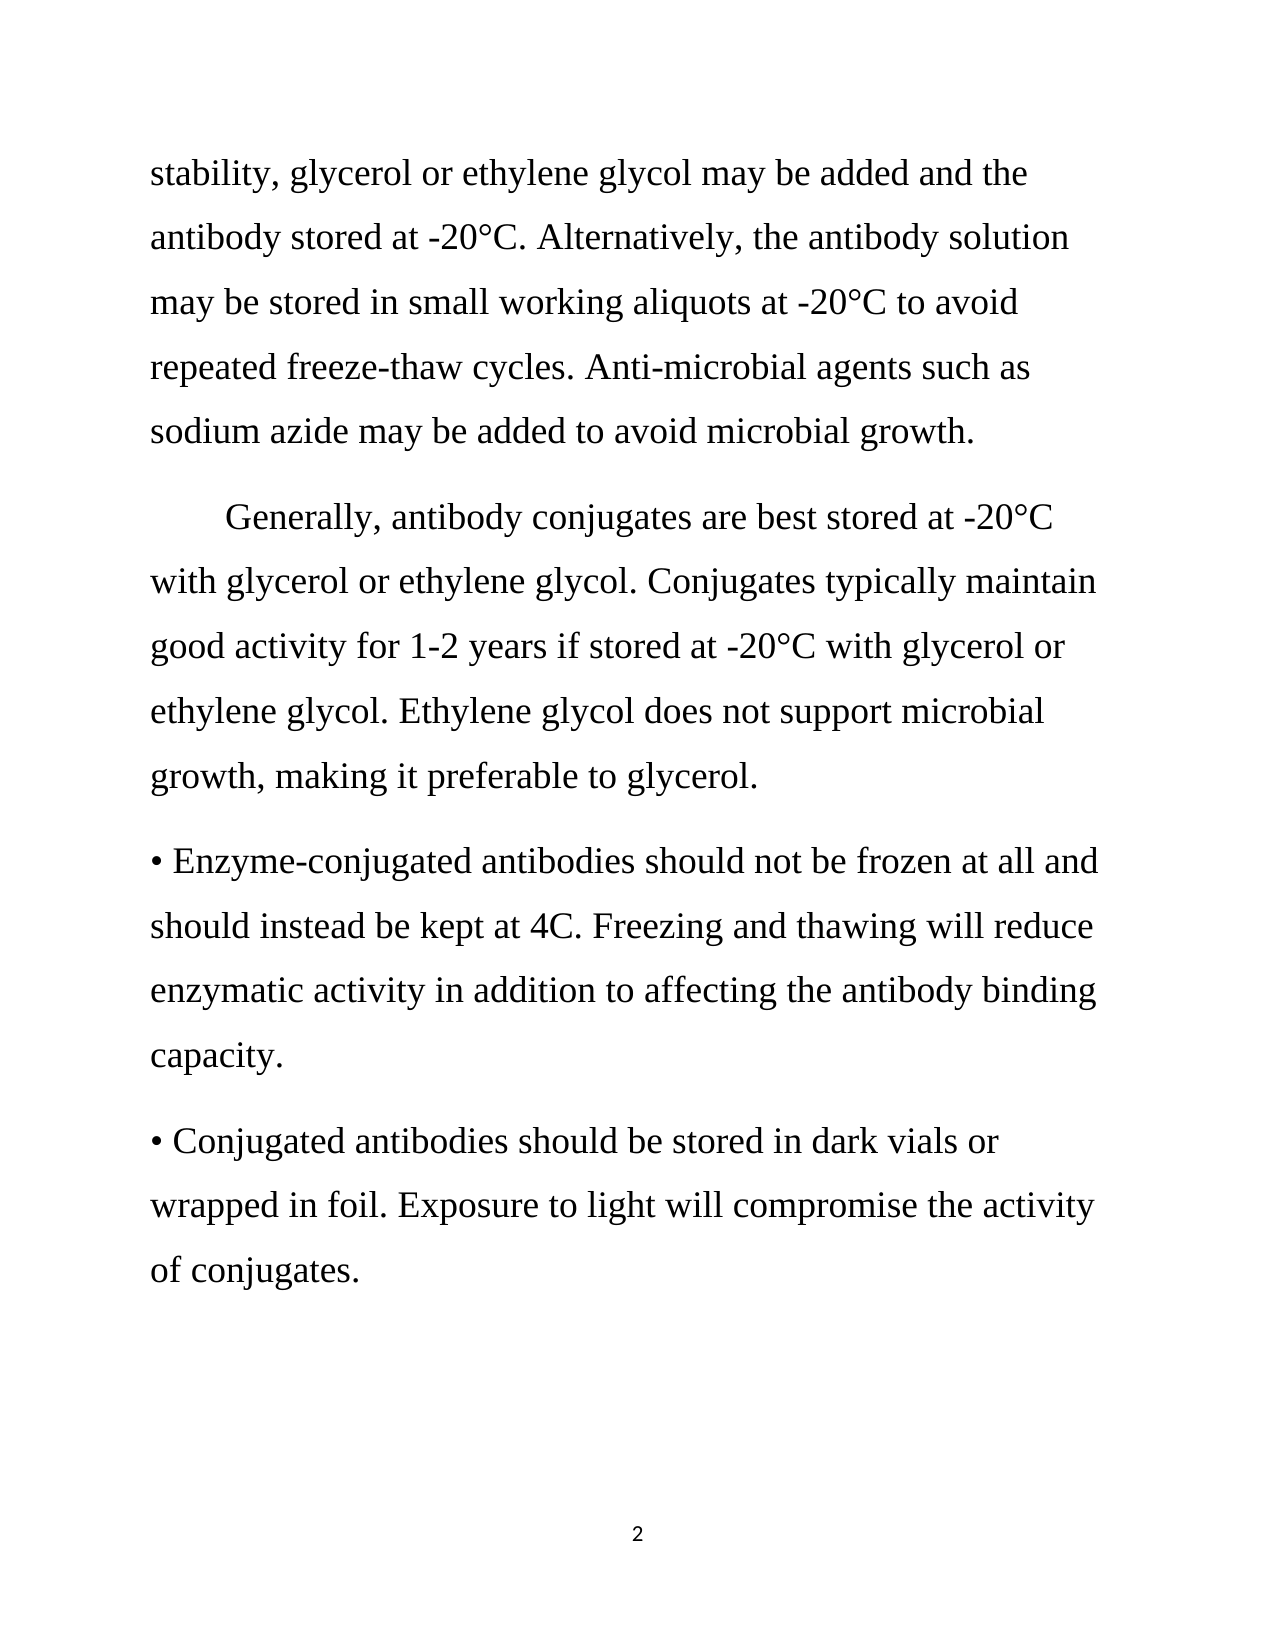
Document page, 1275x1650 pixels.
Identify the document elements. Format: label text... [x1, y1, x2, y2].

text • Conjugated antibodies should be stored in dark vials or wrapped in foil. Exposure to light will compromise the activity of conjugates. [150, 1118, 1125, 1291]
text • Enzyme-conjugated antibodies should not be frozen at all and should instead be kept at . Freezing and thawing will reduce enzymatic activity in addition to affecting the antibody binding capacity. [150, 838, 1125, 1076]
text Generally, antibody conjugates are best stored at -20°C with glycerol or ethylene glycol. Conjugates typically maintain good activity for 1-2 years if stored at -20°C with glycerol or ethylene glycol. Ethylene glycol does not support microbial growth, making it preferable to glycerol. [150, 494, 1125, 796]
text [150, 150, 1125, 452]
